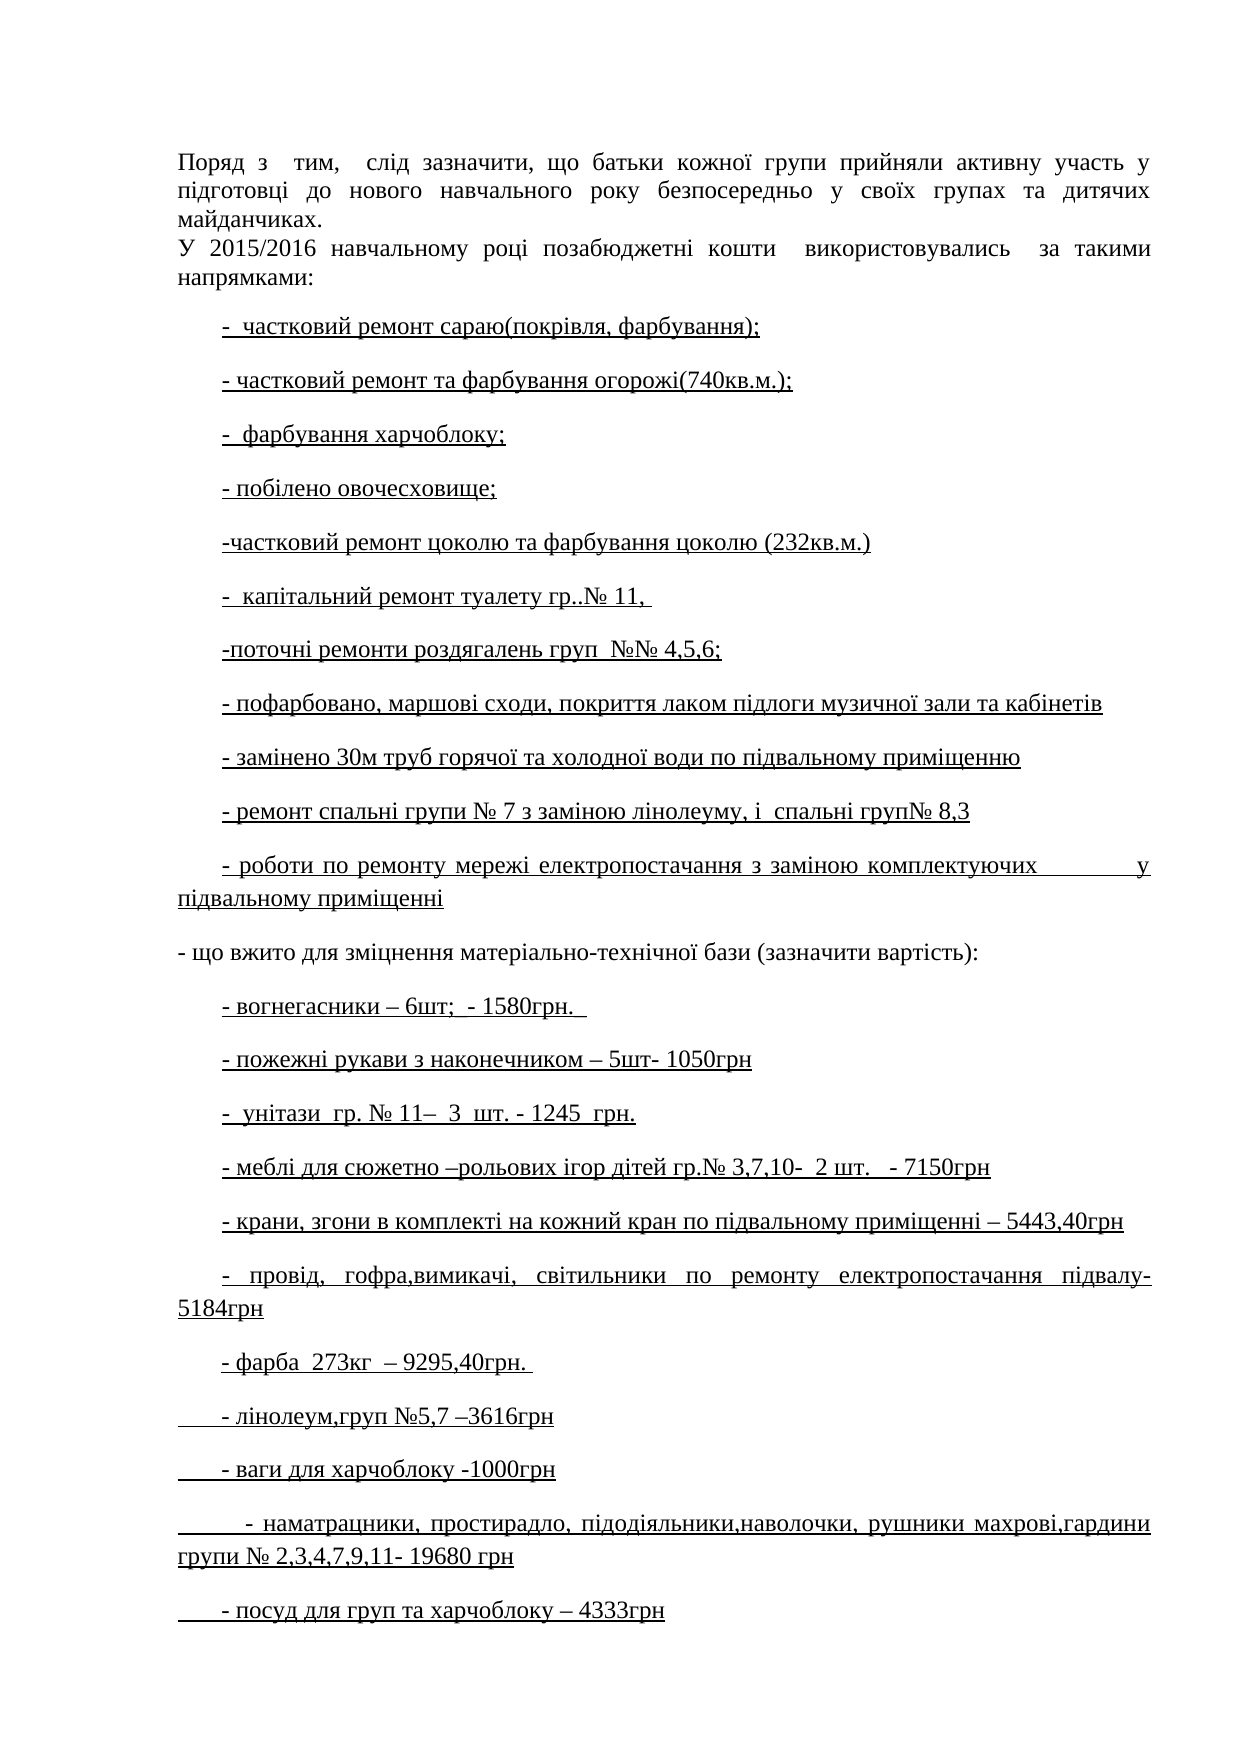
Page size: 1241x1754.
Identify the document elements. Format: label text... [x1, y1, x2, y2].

text -частковий ремонт цоколю та фарбування цоколю (232кв.м.) [177, 527, 1152, 556]
text - наматрацники, простирадло, підодіяльники,наволочки, рушники махрові,гардини групи № 2,3,4,7,9,11- 19680 грн [177, 1508, 1152, 1570]
text - провід, гофра,вимикачі, світильники по ремонту електропостачання підвалу- 5184грн [177, 1260, 1152, 1322]
text - ремонт спальні групи № 7 з заміною лінолеуму, і спальні груп№ 8,3 [177, 796, 1152, 825]
text - ваги для харчоблоку -1000грн [177, 1454, 1152, 1483]
text У 2015/2016 навчальному році позабюджетні кошти використовувались за такими напрямками: [177, 233, 1152, 291]
text - пофарбовано, маршові сходи, покриття лаком підлоги музичної зали та кабінетів [177, 688, 1152, 717]
text Поряд з тим, слід зазначити, що батьки кожної групи прийняли активну участь у підготовці до нового навчального року безпосередньо у своїх групах та дитячих майданчиках. [177, 147, 1152, 233]
text - замінено 30м труб горячої та холодної води по підвальному приміщенню [177, 742, 1152, 771]
text - частковий ремонт сараю(покрівля, фарбування); [177, 311, 1152, 340]
text - частковий ремонт та фарбування огорожі(740кв.м.); [177, 365, 1152, 394]
text - фарба 273кг – 9295,40грн. [177, 1347, 1152, 1376]
text - лінолеум,груп №5,7 –3616грн [177, 1401, 1152, 1429]
text - побілено овочесховище; [177, 473, 1152, 502]
text - роботи по ремонту мережі електропостачання з заміною комплектуючих у підвальному приміщенні [177, 850, 1152, 912]
text - унітази гр. № 11– 3 шт. - 1245 грн. [177, 1098, 1152, 1127]
text - фарбування харчоблоку; [177, 419, 1152, 448]
text - капітальний ремонт туалету гр..№ 11, [177, 581, 1152, 609]
text - вогнегасники – 6шт;_- 1580грн._ [177, 991, 1152, 1019]
text -поточні ремонти роздягалень груп №№ 4,5,6; [177, 634, 1152, 663]
text - посуд для груп та харчоблоку – 4333грн [177, 1595, 1152, 1624]
text - що вжито для зміцнення матеріально-технічної бази (зазначити вартість): [177, 937, 1152, 966]
text - крани, згони в комплекті на кожний кран по підвальному приміщенні – 5443,40грн [177, 1206, 1152, 1235]
text - меблі для сюжетно –рольових ігор дітей гр.№ 3,7,10- 2 шт. - 7150грн [177, 1152, 1152, 1181]
text - пожежні рукави з наконечником – 5шт- 1050грн [177, 1044, 1152, 1073]
